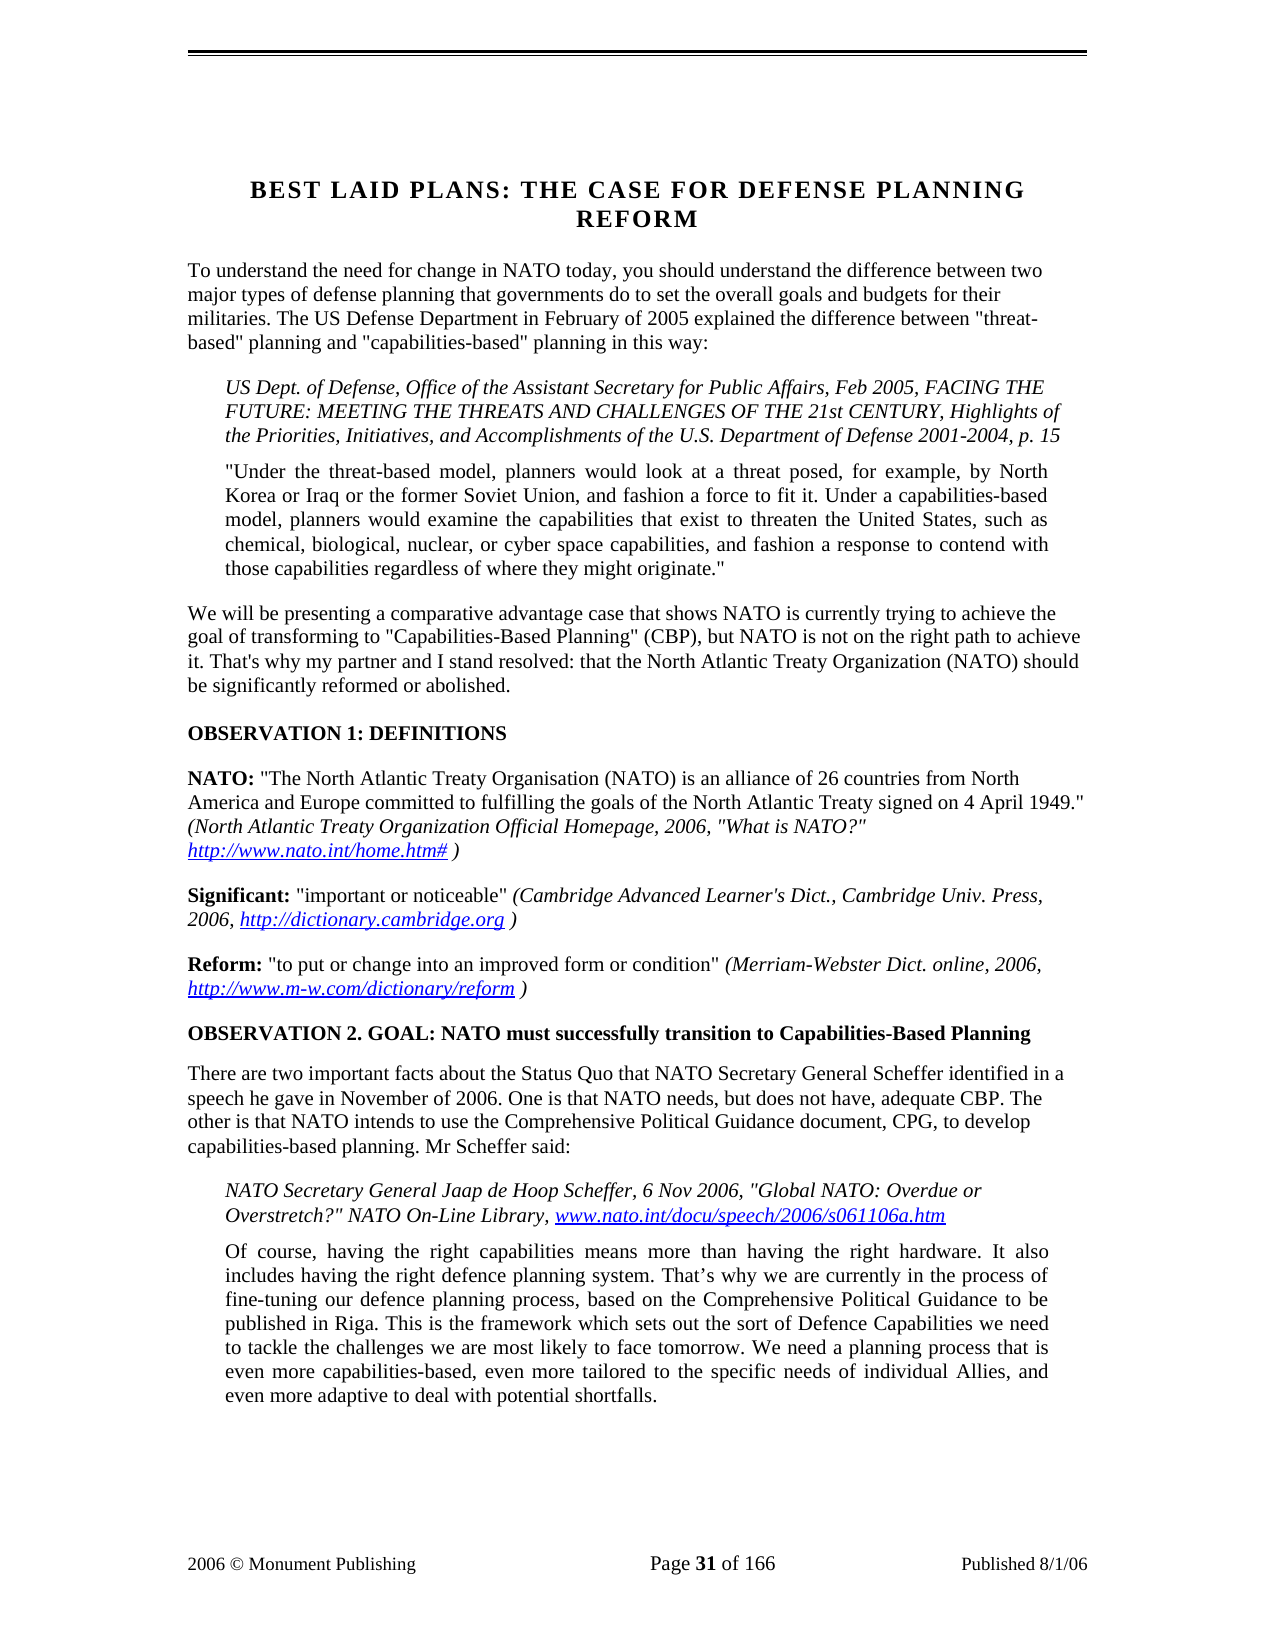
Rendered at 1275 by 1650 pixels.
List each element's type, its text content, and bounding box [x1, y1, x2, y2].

text NATO Secretary General Jaap de Hoop Scheffer, 6 Nov 2006, "Global NATO: Overdue or Overstretch?" NATO On-Line Library, www.nato.int/docu/speech/2006/s061106a.htm [225, 1178, 1087, 1227]
text Reform: "to put or change into an improved form or condition" (Merriam-Webster Dict. online, 2006, http://www.m-w.com/dictionary/reform ) [187, 952, 1087, 1000]
text NATO: "The North Atlantic Treaty Organisation (NATO) is an alliance of 26 countries from North America and Europe committed to fulfilling the goals of the North Atlantic Treaty signed on 4 April 1949." (North Atlantic Treaty Organization Official Homepage, 2006, "What is NATO?" http://www.nato.int/home.htm# ) [187, 766, 1087, 862]
title BEST LAID PLANS: THE CASE FOR DEFENSE PLANNING REFORM [187, 175, 1087, 232]
text US Dept. of Defense, Office of the Assistant Secretary for Public Affairs, Feb 2005, FACING THE FUTURE: MEETING THE THREATS AND CHALLENGES OF THE 21st CENTURY, Highlights of the Priorities, Initiatives, and Accomplishments of the U.S. Department of Defense 2001-2004, p. 15 [225, 374, 1087, 447]
text OBSERVATION 2. GOAL: NATO must successfully transition to Capabilities-Based Planning [187, 1021, 1087, 1045]
text There are two important facts about the Status Quo that NATO Secretary General Scheffer identified in a speech he gave in November of 2006. One is that NATO needs, but does not have, adequate CBP. The other is that NATO intends to use the Comprehensive Political Guidance document, CPG, to develop capabilities-based planning. Mr Scheffer said: [187, 1061, 1087, 1158]
text "Under the threat-based model, planners would look at a threat posed, for example, by North Korea or Iraq or the former Soviet Union, and fashion a force to fit it. Under a capabilities-based model, planners would examine the capabilities that exist to threaten the United States, such as chemical, biological, nuclear, or cyber space capabilities, and fashion a response to contend with those capabilities regardless of where they might originate." [225, 459, 1050, 579]
text To understand the need for change in NATO today, you should understand the difference between two major types of defense planning that governments do to set the overall goals and budgets for their militaries. The US Defense Department in February of 2005 explained the difference between "threat-based" planning and "capabilities-based" planning in this way: [187, 257, 1087, 354]
text Of course, having the right capabilities means more than having the right hardware. It also includes having the right defence planning system. That’s why we are currently in the process of fine-tuning our defence planning process, based on the Comprehensive Political Guidance to be published in Riga. This is the framework which sets out the sort of Defence Capabilities we need to tackle the challenges we are most likely to face tomorrow. We need a planning process that is even more capabilities-based, even more tailored to the specific needs of individual Allies, and even more adaptive to deal with potential shortfalls. [225, 1239, 1050, 1407]
text We will be presenting a comparative advantage case that shows NATO is currently trying to achieve the goal of transforming to "Capabilities-Based Planning" (CBP), but NATO is not on the right path to achieve it. That's why my partner and I stand resolved: that the North Atlantic Treaty Organization (NATO) should be significantly reformed or abolished. OBSERVATION 1: DEFINITIONS [187, 600, 1087, 745]
text Significant: "important or noticeable" (Cambridge Advanced Learner's Dict., Cambridge Univ. Press, 2006, http://dictionary.cambridge.org ) [187, 883, 1087, 931]
